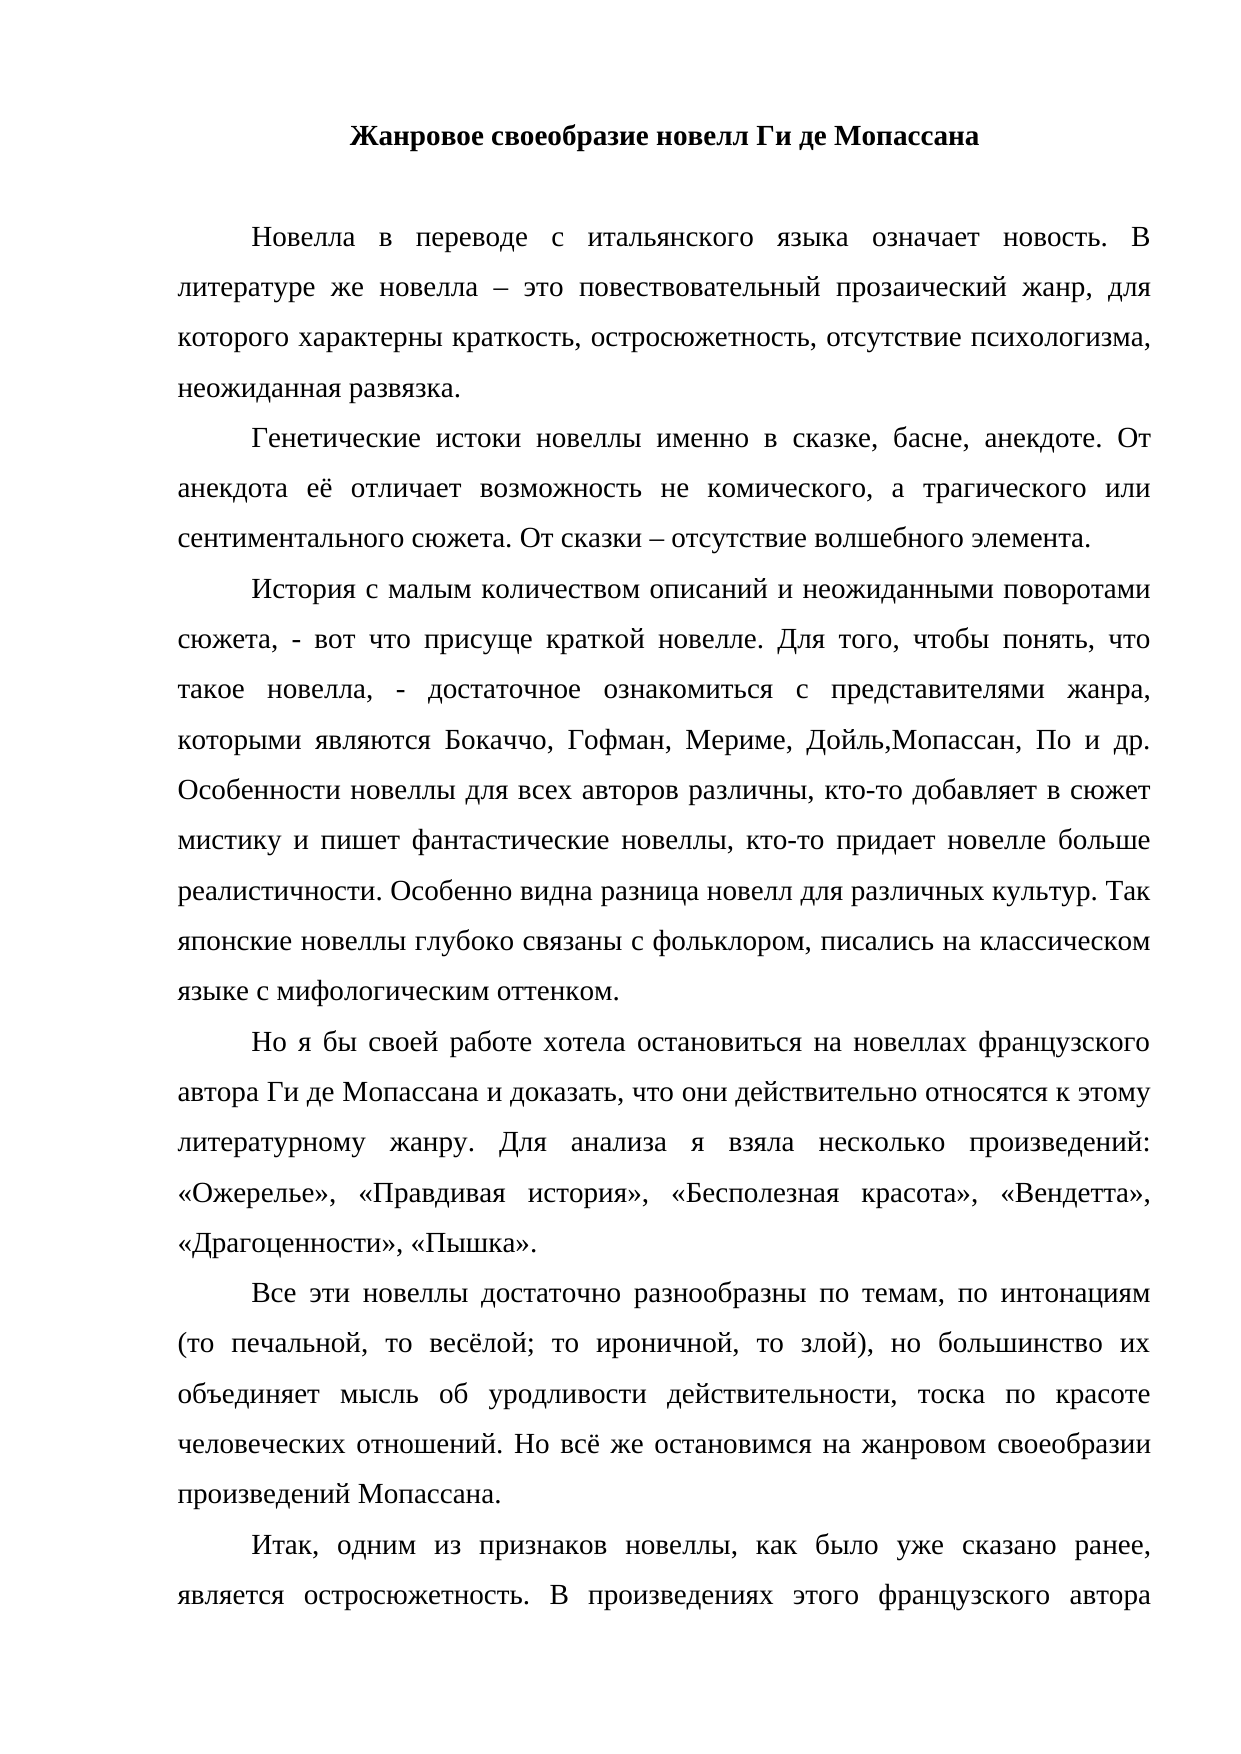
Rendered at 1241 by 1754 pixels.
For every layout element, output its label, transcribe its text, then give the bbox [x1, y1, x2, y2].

text Новелла в переводе с итальянского языка означает новость. В литературе же новелла – это повествовательный прозаический жанр, для которого характерны краткость, остросюжетность, отсутствие психологизма, неожиданная развязка. [177, 219, 1152, 403]
text История с малым количеством описаний и неожиданными поворотами сюжета, - вот что присуще краткой новелле. Для того, чтобы понять, что такое новелла, - достаточное ознакомиться с представителями жанра, которыми являются Бокаччо, Гофман, Мериме, Дойль,Мопассан, По и др. Особенности новеллы для всех авторов различны, кто-то добавляет в сюжет мистику и пишет фантастические новеллы, кто-то придает новелле больше реалистичности. Особенно видна разница новелл для различных культур. Так японские новеллы глубоко связаны с фольклором, писались на классическом языке с мифологическим оттенком. [177, 571, 1152, 1007]
text Генетические истоки новеллы именно в сказке, басне, анекдоте. От анекдота её отличает возможность не комического, а трагического или сентиментального сюжета. От сказки – отсутствие волшебного элемента. [177, 420, 1152, 554]
text Жанровое своеобразие новелл Ги де Мопассана [177, 118, 1152, 152]
text Но я бы своей работе хотела остановиться на новеллах французского автора Ги де Мопассана и доказать, что они действительно относятся к этому литературному жанру. Для анализа я взяла несколько произведений: «Ожерелье», «Правдивая история», «Бесполезная красота», «Вендетта», «Драгоценности», «Пышка». [177, 1024, 1152, 1258]
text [177, 1527, 1152, 1611]
text Все эти новеллы достаточно разнообразны по темам, по интонациям (то печальной, то весёлой; то ироничной, то злой), но большинство их объединяет мысль об уродливости действительности, тоска по красоте человеческих отношений. Но всё же остановимся на жанровом своеобразии произведений Мопассана. [177, 1275, 1152, 1510]
